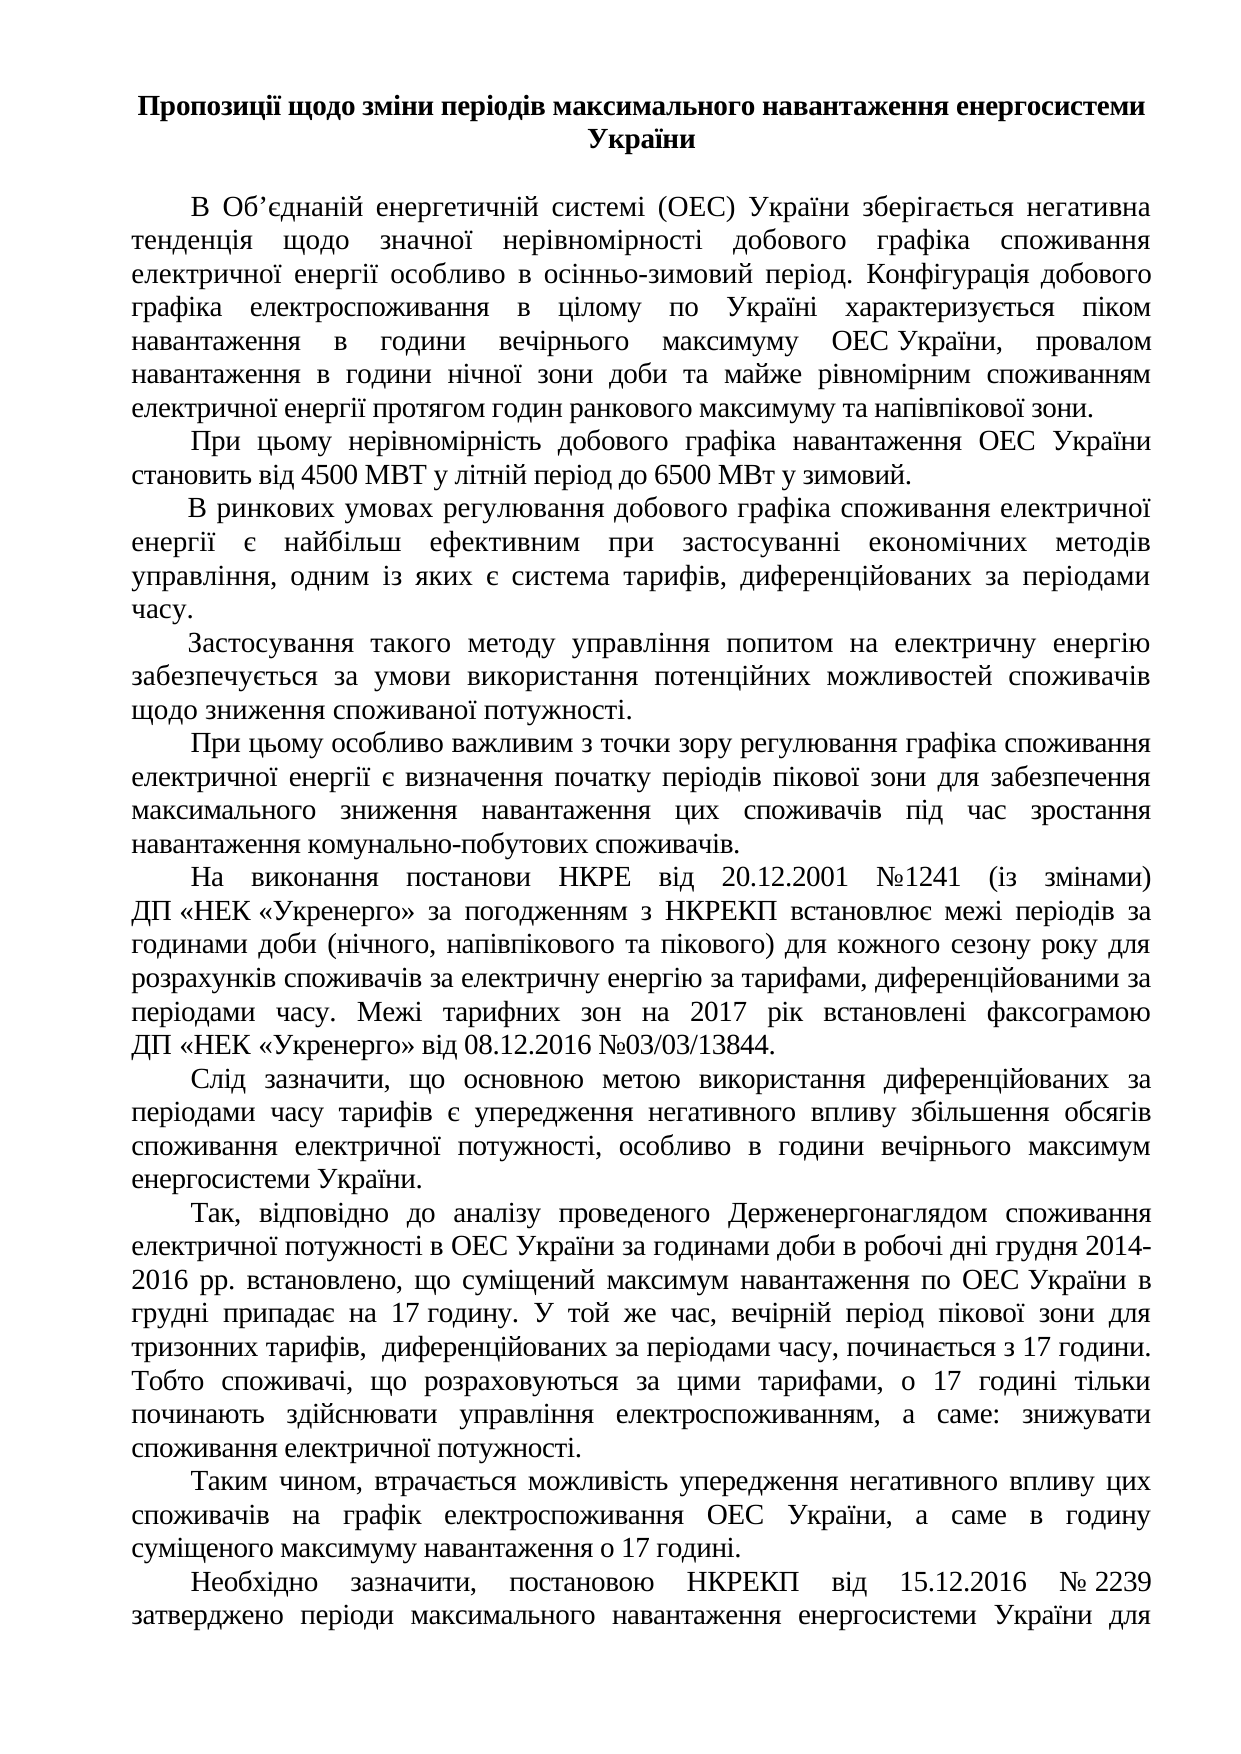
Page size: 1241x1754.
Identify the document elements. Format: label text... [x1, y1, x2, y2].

text На виконання постанови НКРЕ від 20.12.2001 №1241 (із змінами) ДП «НЕК «Укренерго» за погодженням з НКРЕКП встановлює межі періодів за годинами доби (нічного, напівпікового та пікового) для кожного сезону року для розрахунків споживачів за електричну енергію за тарифами, диференційованими за періодами часу. Межі тарифних зон на 2017 рік встановлені факсограмою ДП «НЕК «Укренерго» від 08.12.2016 №03/03/13844. [131, 859, 1152, 1061]
text При цьому особливо важливим з точки зору регулювання графіка споживання електричної енергії є визначення початку періодів пікової зони для забезпечення максимального зниження навантаження цих споживачів під час зростання навантаження комунально-побутових споживачів. [131, 725, 1152, 859]
text Таким чином, втрачається можливість упередження негативного впливу цих споживачів на графік електроспоживання ОЕС України, а саме в годину суміщеного максимуму навантаження о 17 годині. [131, 1463, 1152, 1564]
text При цьому нерівномірність добового графіка навантаження ОЕС України становить від 4500 МВТ у літній період до 6500 МВт у зимовий. [131, 423, 1152, 491]
text Пропозиції щодо зміни періодів максимального навантаження енергосистеми України [131, 88, 1152, 155]
text В Об’єднаній енергетичній системі (ОЕС) України зберігається негативна тенденція щодо значної нерівномірності добового графіка споживання електричної енергії особливо в осінньо-зимовий період. Конфігурація добового графіка електроспоживання в цілому по Україні характеризується піком навантаження в години вечірнього максимуму ОЕС України, провалом навантаження в години нічної зони доби та майже рівномірним споживанням електричної енергії протягом годин ранкового максимуму та напівпікової зони. [131, 189, 1152, 423]
text В ринкових умовах регулювання добового графіка споживання електричної енергії є найбільш ефективним при застосуванні економічних методів управління, одним із яких є система тарифів, диференційованих за періодами часу. [131, 491, 1152, 625]
text Слід зазначити, що основною метою використання диференційованих за періодами часу тарифів є упередження негативного впливу збільшення обсягів споживання електричної потужності, особливо в години вечірнього максимум енергосистеми України. [131, 1061, 1152, 1195]
text Застосування такого методу управління попитом на електричну енергію забезпечується за умови використання потенційних можливостей споживачів щодо зниження споживаної потужності. [131, 625, 1152, 725]
text Так, відповідно до аналізу проведеного Держенергонаглядом споживання електричної потужності в ОЕС України за годинами доби в робочі дні грудня 2014-2016 рр. встановлено, що суміщений максимум навантаження по ОЕС України в грудні припадає на 17 годину. У той же час, вечірній період пікової зони для тризонних тарифів, диференційованих за періодами часу, починається з 17 години. Тобто споживачі, що розраховуються за цими тарифами, о 17 годині тільки починають здійснювати управління електроспоживанням, а саме: знижувати споживання електричної потужності. [131, 1195, 1152, 1463]
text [131, 1564, 1152, 1631]
